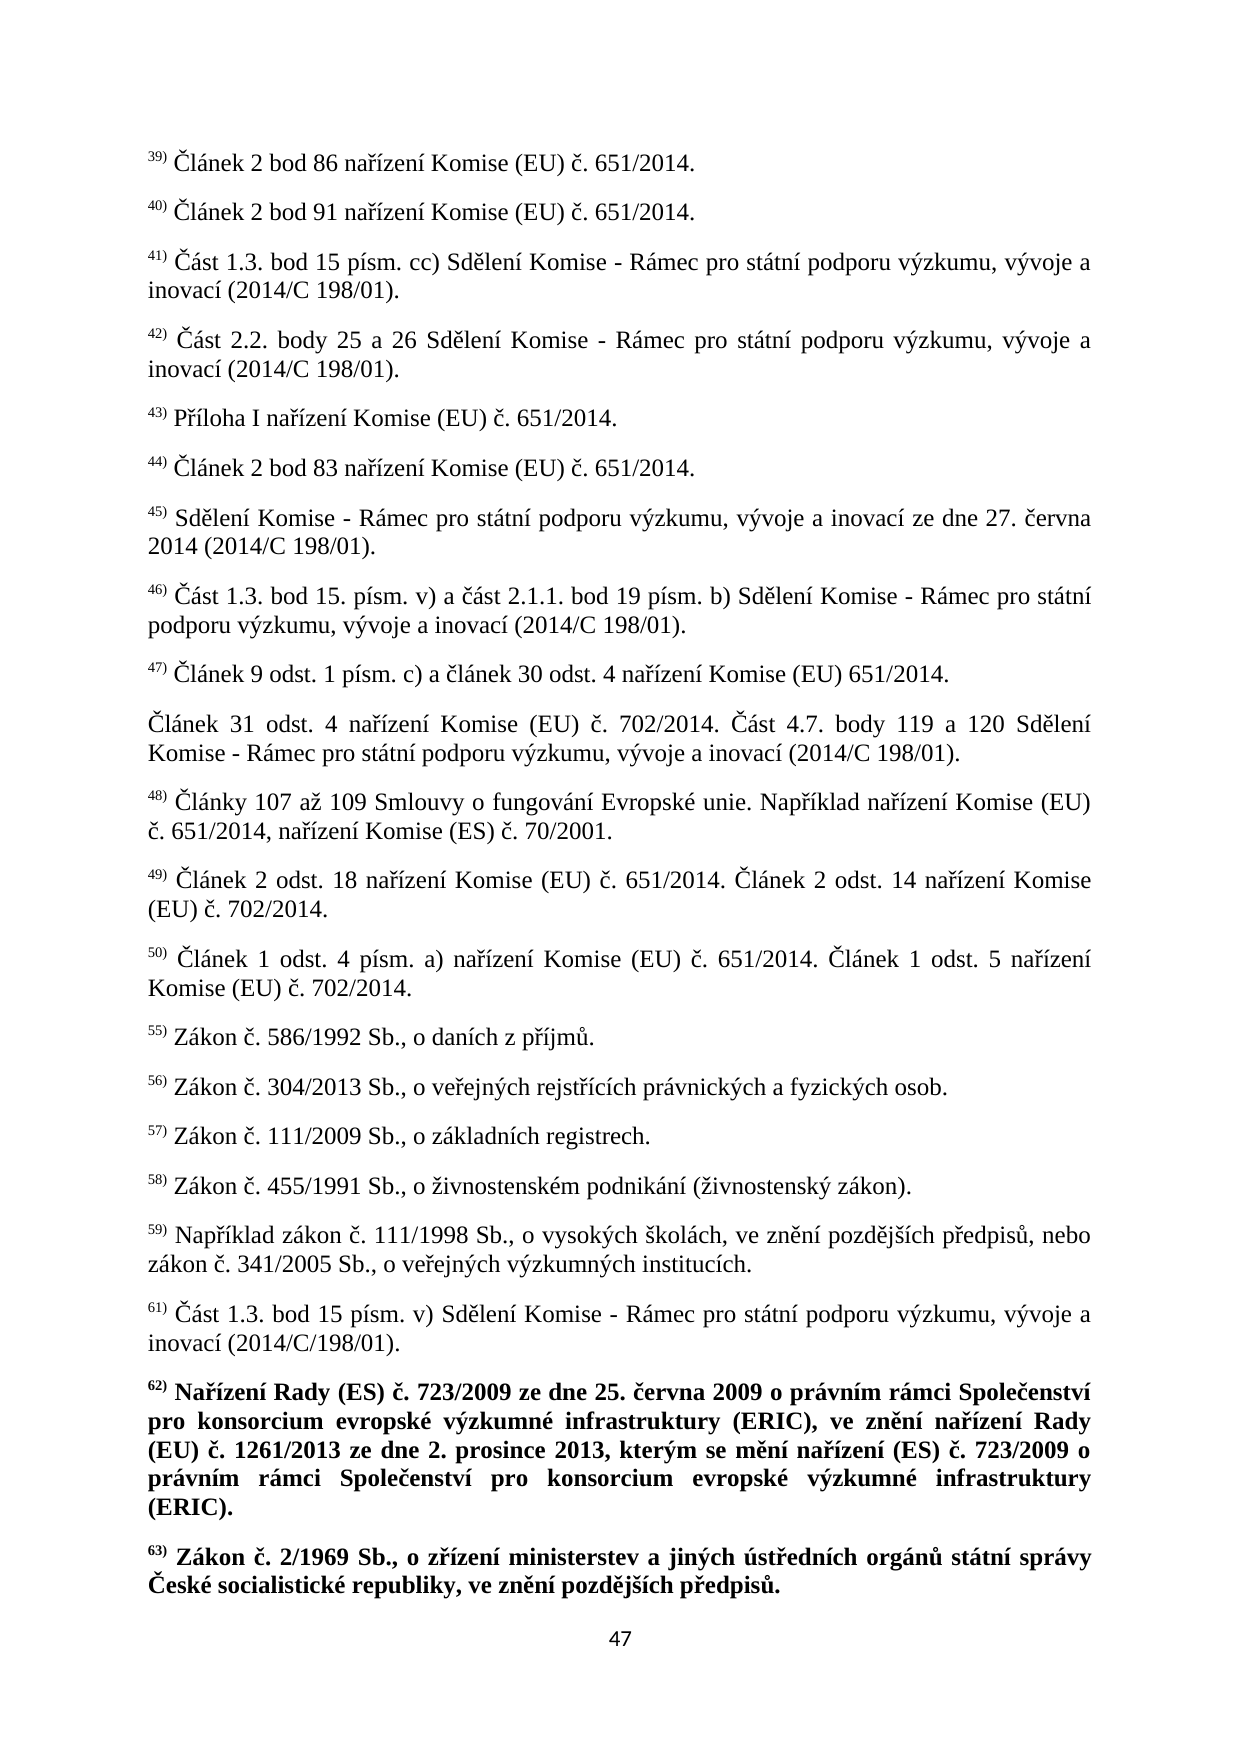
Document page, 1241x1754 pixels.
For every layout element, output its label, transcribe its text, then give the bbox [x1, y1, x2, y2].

text 47) Článek 9 odst. 1 písm. c) a článek 30 odst. 4 nařízení Komise (EU) 651/2014. [148, 659, 1092, 688]
text 57) Zákon č. 111/2009 Sb., o základních registrech. [148, 1121, 1092, 1150]
text 56) Zákon č. 304/2013 Sb., o veřejných rejstřících právnických a fyzických osob. [148, 1072, 1092, 1101]
text 46) Část 1.3. bod 15. písm. v) a část 2.1.1. bod 19 písm. b) Sdělení Komise - Rámec pro státní podporu výzkumu, vývoje a inovací (2014/C 198/01). [148, 581, 1092, 638]
text 62) Nařízení Rady (ES) č. 723/2009 ze dne 25. června 2009 o právním rámci Společenství pro konsorcium evropské výzkumné infrastruktury (ERIC), ve znění nařízení Rady (EU) č. 1261/2013 ze dne 2. prosince 2013, kterým se mění nařízení (ES) č. 723/2009 o právním rámci Společenství pro konsorcium evropské výzkumné infrastruktury (ERIC). [148, 1377, 1092, 1521]
text 61) Část 1.3. bod 15 písm. v) Sdělení Komise - Rámec pro státní podporu výzkumu, vývoje a inovací (2014/C/198/01). [148, 1299, 1092, 1356]
text 55) Zákon č. 586/1992 Sb., o daních z příjmů. [148, 1022, 1092, 1051]
text Článek 31 odst. 4 nařízení Komise (EU) č. 702/2014. Část 4.7. body 119 a 120 Sdělení Komise - Rámec pro státní podporu výzkumu, vývoje a inovací (2014/C 198/01). [148, 709, 1092, 766]
text 63) Zákon č. 2/1969 Sb., o zřízení ministerstev a jiných ústředních orgánů státní správy České socialistické republiky, ve znění pozdějších předpisů. [148, 1542, 1092, 1599]
text 43) Příloha I nařízení Komise (EU) č. 651/2014. [148, 403, 1092, 432]
text 41) Část 1.3. bod 15 písm. cc) Sdělení Komise - Rámec pro státní podporu výzkumu, vývoje a inovací (2014/C 198/01). [148, 247, 1092, 304]
text 48) Články 107 až 109 Smlouvy o fungování Evropské unie. Například nařízení Komise (EU) č. 651/2014, nařízení Komise (ES) č. 70/2001. [148, 787, 1092, 845]
text 50) Článek 1 odst. 4 písm. a) nařízení Komise (EU) č. 651/2014. Článek 1 odst. 5 nařízení Komise (EU) č. 702/2014. [148, 944, 1092, 1001]
text 44) Článek 2 bod 83 nařízení Komise (EU) č. 651/2014. [148, 453, 1092, 482]
text 58) Zákon č. 455/1991 Sb., o živnostenském podnikání (živnostenský zákon). [148, 1171, 1092, 1200]
text 49) Článek 2 odst. 18 nařízení Komise (EU) č. 651/2014. Článek 2 odst. 14 nařízení Komise (EU) č. 702/2014. [148, 866, 1092, 923]
text 39) Článek 2 bod 86 nařízení Komise (EU) č. 651/2014. [148, 148, 1092, 176]
text 40) Článek 2 bod 91 nařízení Komise (EU) č. 651/2014. [148, 197, 1092, 226]
text 59) Například zákon č. 111/1998 Sb., o vysokých školách, ve znění pozdějších předpisů, nebo zákon č. 341/2005 Sb., o veřejných výzkumných institucích. [148, 1221, 1092, 1278]
text 42) Část 2.2. body 25 a 26 Sdělení Komise - Rámec pro státní podporu výzkumu, vývoje a inovací (2014/C 198/01). [148, 325, 1092, 383]
text 45) Sdělení Komise - Rámec pro státní podporu výzkumu, vývoje a inovací ze dne 27. června 2014 (2014/C 198/01). [148, 503, 1092, 560]
